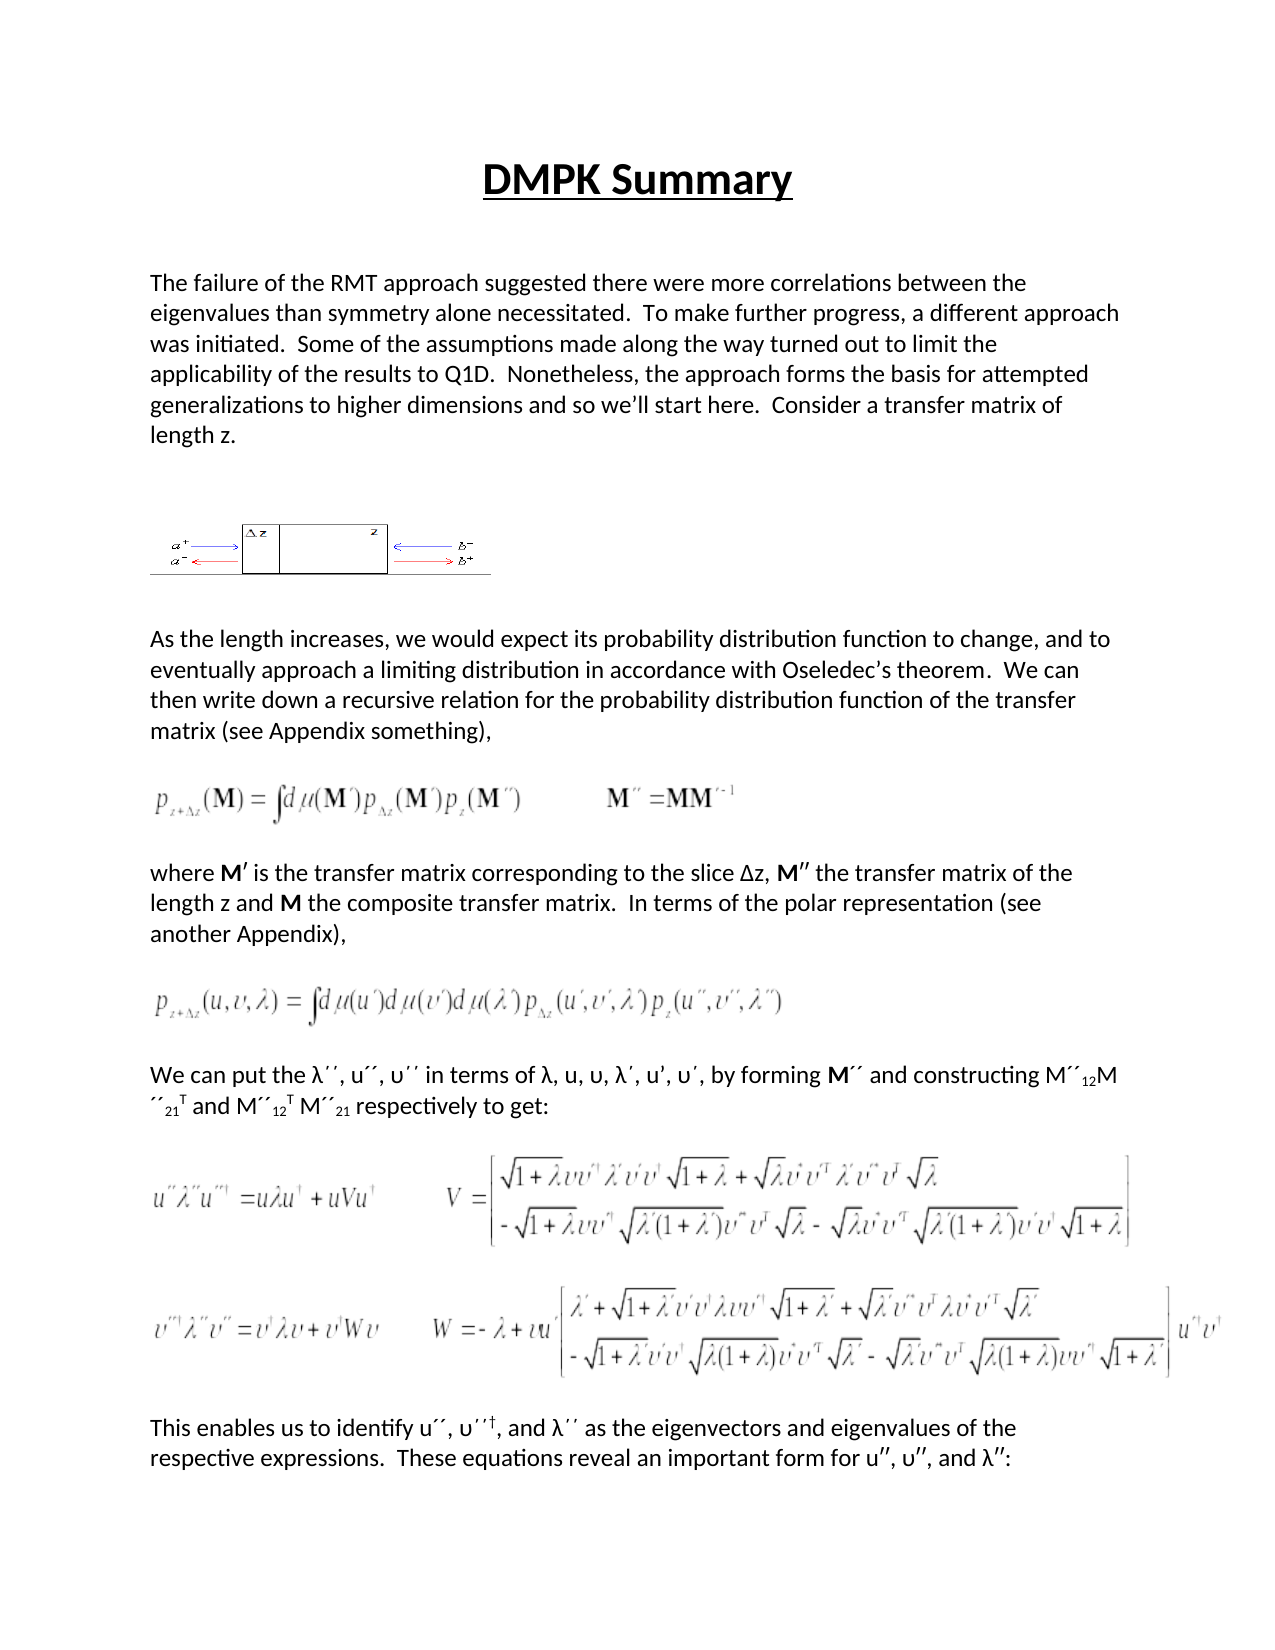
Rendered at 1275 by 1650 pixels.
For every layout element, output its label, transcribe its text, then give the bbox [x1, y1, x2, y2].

text This enables us to identify u´´, υ´´†, and λ´´ as the eigenvectors and eigenvalues of the respective expressions. These equations reveal an important form for uʹʹ, υʹʹ, and λʹʹ: [150, 1412, 1125, 1473]
text DMPK Summary [150, 150, 1125, 206]
text The failure of the RMT approach suggested there were more correlations between the eigenvalues than symmetry alone necessitated. To make further progress, a different approach was initiated. Some of the assumptions made along the way turned out to limit the applicability of the results to Q1D. Nonetheless, the approach forms the basis for attempted generalizations to higher dimensions and so we’ll start here. Consider a transfer matrix of length z. [150, 267, 1125, 450]
text As the length increases, we would expect its probability distribution function to change, and to eventually approach a limiting distribution in accordance with Oseledec’s theorem. We can then write down a recursive relation for the probability distribution function of the transfer matrix (see Appendix something), [150, 624, 1125, 746]
text where Mʹ is the transfer matrix corresponding to the slice Δz, Mʹʹ the transfer matrix of the length z and M the composite transfer matrix. In terms of the polar representation (see another Appendix), [150, 857, 1125, 948]
picture [150, 480, 525, 594]
text We can put the λ´´, u´´, υ´´ in terms of λ, u, υ, λ´, u’, υ´, by forming M´´ and constructing M´´12M´´21T and M´´12T M´´21 respectively to get: [150, 1059, 1125, 1120]
